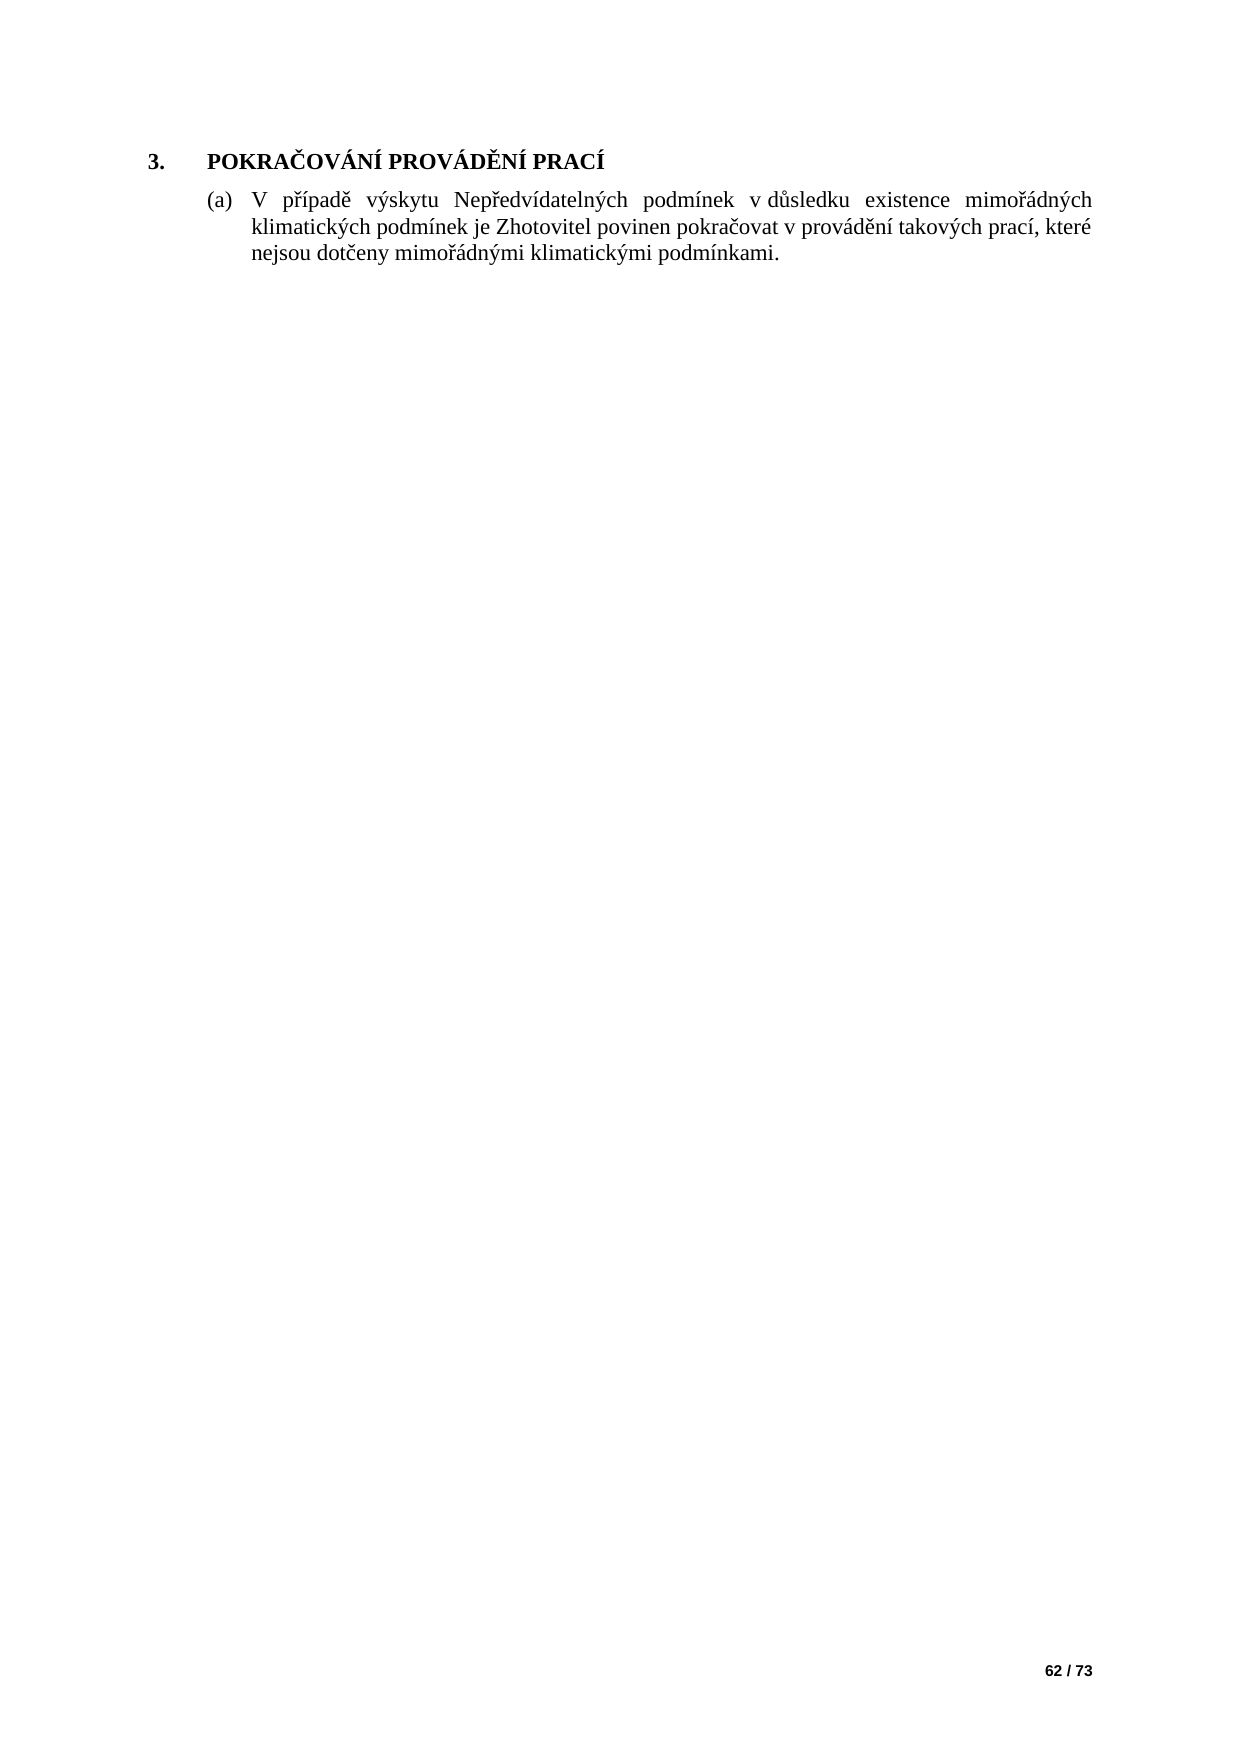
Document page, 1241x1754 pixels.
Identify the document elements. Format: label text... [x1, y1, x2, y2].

list V případě výskytu Nepředvídatelných podmínek v důsledku existence mimořádných klimatických podmínek je Zhotovitel povinen pokračovat v provádění takových prací, které nejsou dotčeny mimořádnými klimatickými podmínkami. [207, 187, 1092, 266]
list Pokračování provádění prací [148, 148, 1092, 174]
